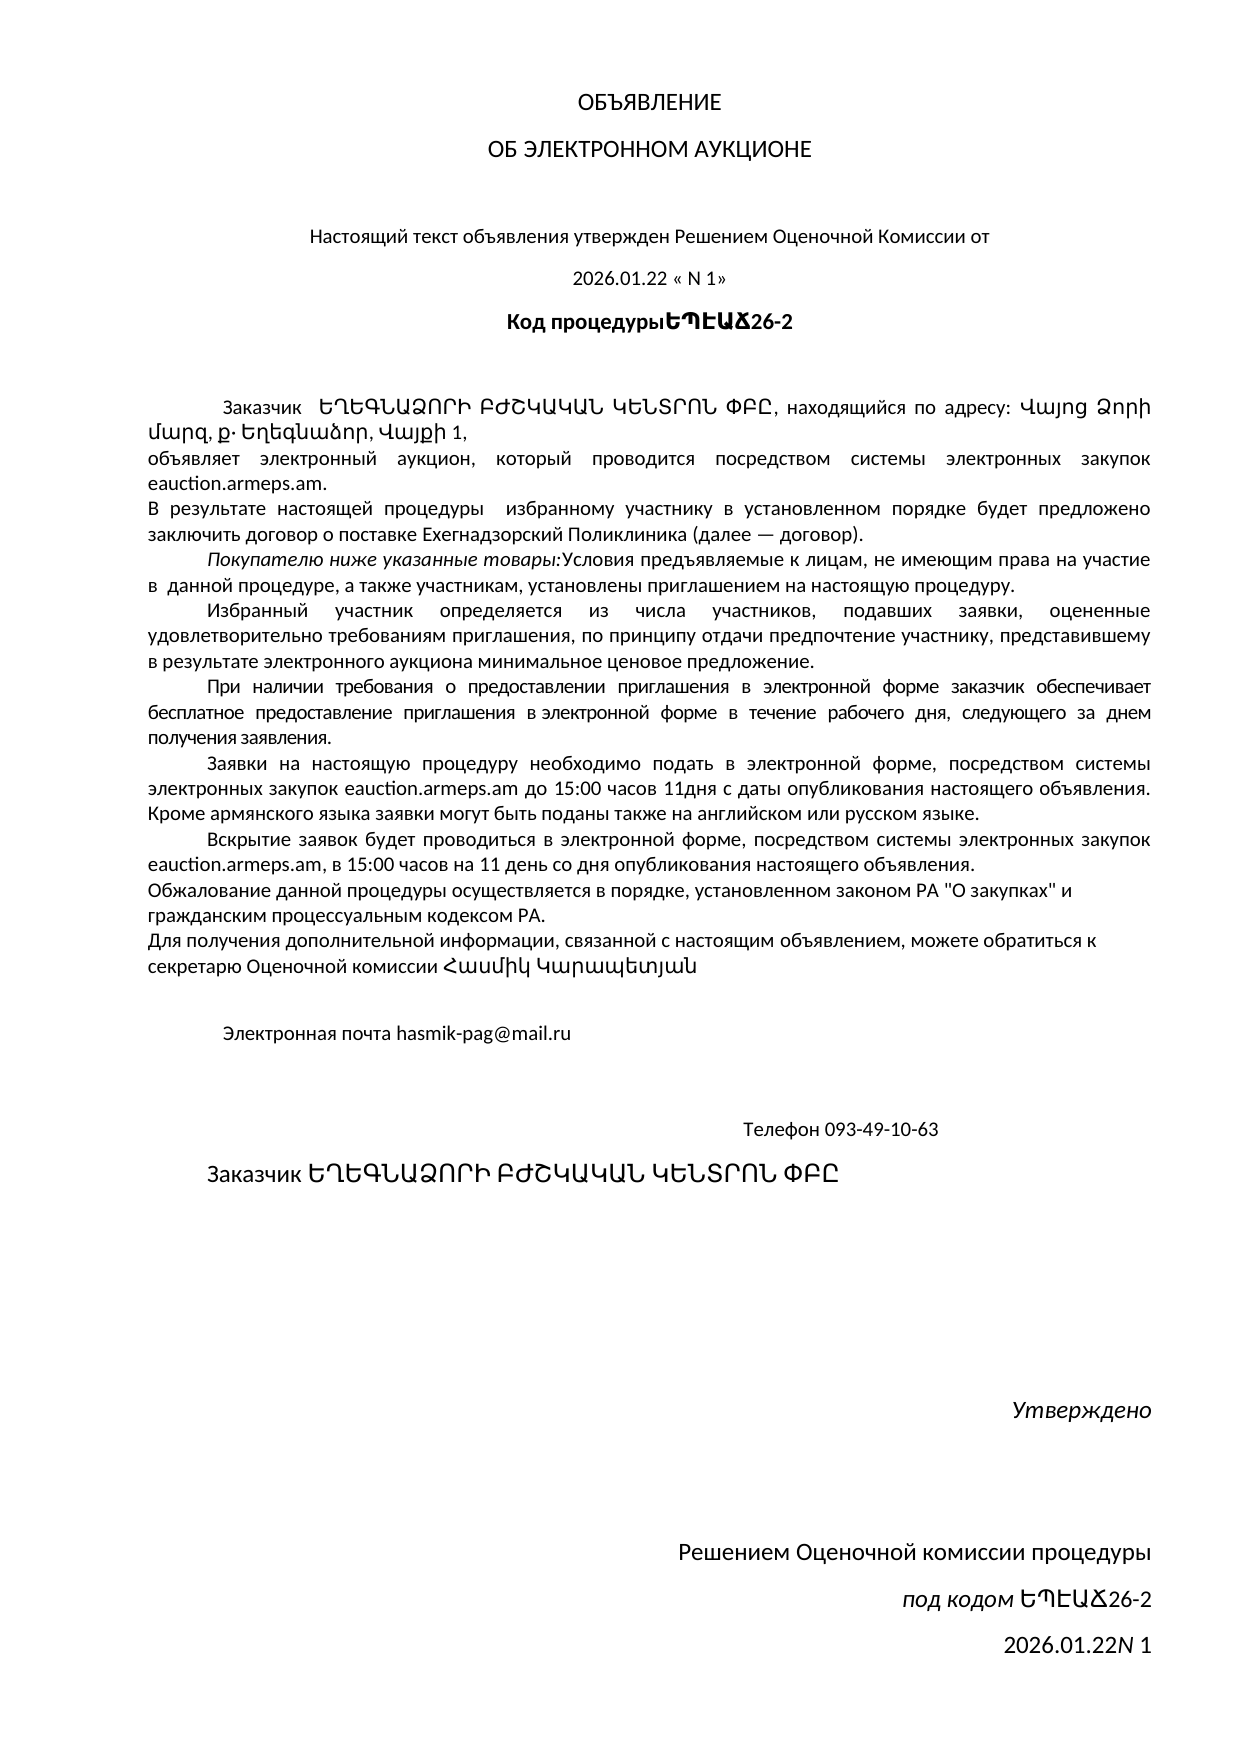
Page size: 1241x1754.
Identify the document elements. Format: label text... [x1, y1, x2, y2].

text Заявки на настоящую процедуру необходимо подать в электронной форме, посредством системы электронных закупок eauction.armeps.am до 15:00 часов 11дня с даты опубликования настоящего объявления. Кроме армянского языка заявки могут быть поданы также на английском или русском языке. [148, 750, 1152, 826]
text Избранный участник определяется из числа участников, подавших заявки, оцененные удовлетворительно требованиям приглашения, по принципу отдачи предпочтение участнику, представившему в результате электронного аукциона минимальное ценовое предложение. [148, 597, 1152, 673]
text Электронная почта hasmik-pag@mail.ru [148, 1021, 1152, 1046]
text Утверждено [148, 1394, 1152, 1425]
text Вскрытие заявок будет проводиться в электронной форме, посредством системы электронных закупок eauction.armeps.am, в 15:00 часов на 11 день со дня опубликования настоящего объявления. [148, 826, 1152, 877]
text Для получения дополнительной информации, связанной с настоящим объявлением, можете обратиться к секретарю Оценочной комиссии Հասմիկ Կարապետյան [148, 928, 1152, 978]
text Заказчик ԵՂԵԳՆԱՁՈՐԻ ԲԺՇԿԱԿԱՆ ԿԵՆՏՐՈՆ ՓԲԸ [148, 1158, 1152, 1189]
text Заказчик ԵՂԵԳՆԱՁՈՐԻ ԲԺՇԿԱԿԱՆ ԿԵՆՏՐՈՆ ՓԲԸ, находящийся по адресу: Վայոց Ձորի մարզ, ք· Եղեգնաձոր, Վայքի 1, [148, 394, 1152, 445]
text При наличии требования о предоставлении приглашения в электронной форме заказчик обеспечивает бесплатное предоставление приглашения в электронной форме в течение рабочего дня, следующего за днем получения заявления. [148, 673, 1152, 750]
text Обжалование данной процедуры осуществляется в порядке, установленном законом РА "О закупках" и гражданским процессуальным кодексом РА. [148, 877, 1152, 928]
text объявляет электронный аукцион, который проводится посредством системы электронных закупок eauction.armeps.am. [148, 445, 1152, 496]
text Покупателю ниже указанные товары:Условия предъявляемые к лицам, не имеющим права на участие в данной процедуре, а также участникам, установлены приглашением на настоящую процедуру. [148, 546, 1152, 597]
text ОБЪЯВЛЕНИЕ [148, 86, 1152, 117]
text Код процедурыԵՊԷԱՃ26-2 [148, 307, 1152, 335]
text Настоящий текст объявления утвержден Решением Оценочной Комиссии от [148, 223, 1152, 248]
text ОБ ЭЛЕКТРОННОМ АУКЦИОНЕ [148, 134, 1152, 164]
text В результате настоящей процедуры избранному участнику в установленном порядке будет предложено заключить договор о поставке Ехегнадзорский Поликлиника (далее — договор). [148, 496, 1152, 546]
text под кодом ԵՊԷԱՃ26-2 2026.01.22 N 1 [148, 1583, 1152, 1659]
text Телефон 093-49-10-63 [325, 1063, 1152, 1142]
text Решением Оценочной комиссии процедуры [148, 1536, 1152, 1567]
text 2026.01.22 « N 1» [148, 265, 1152, 290]
